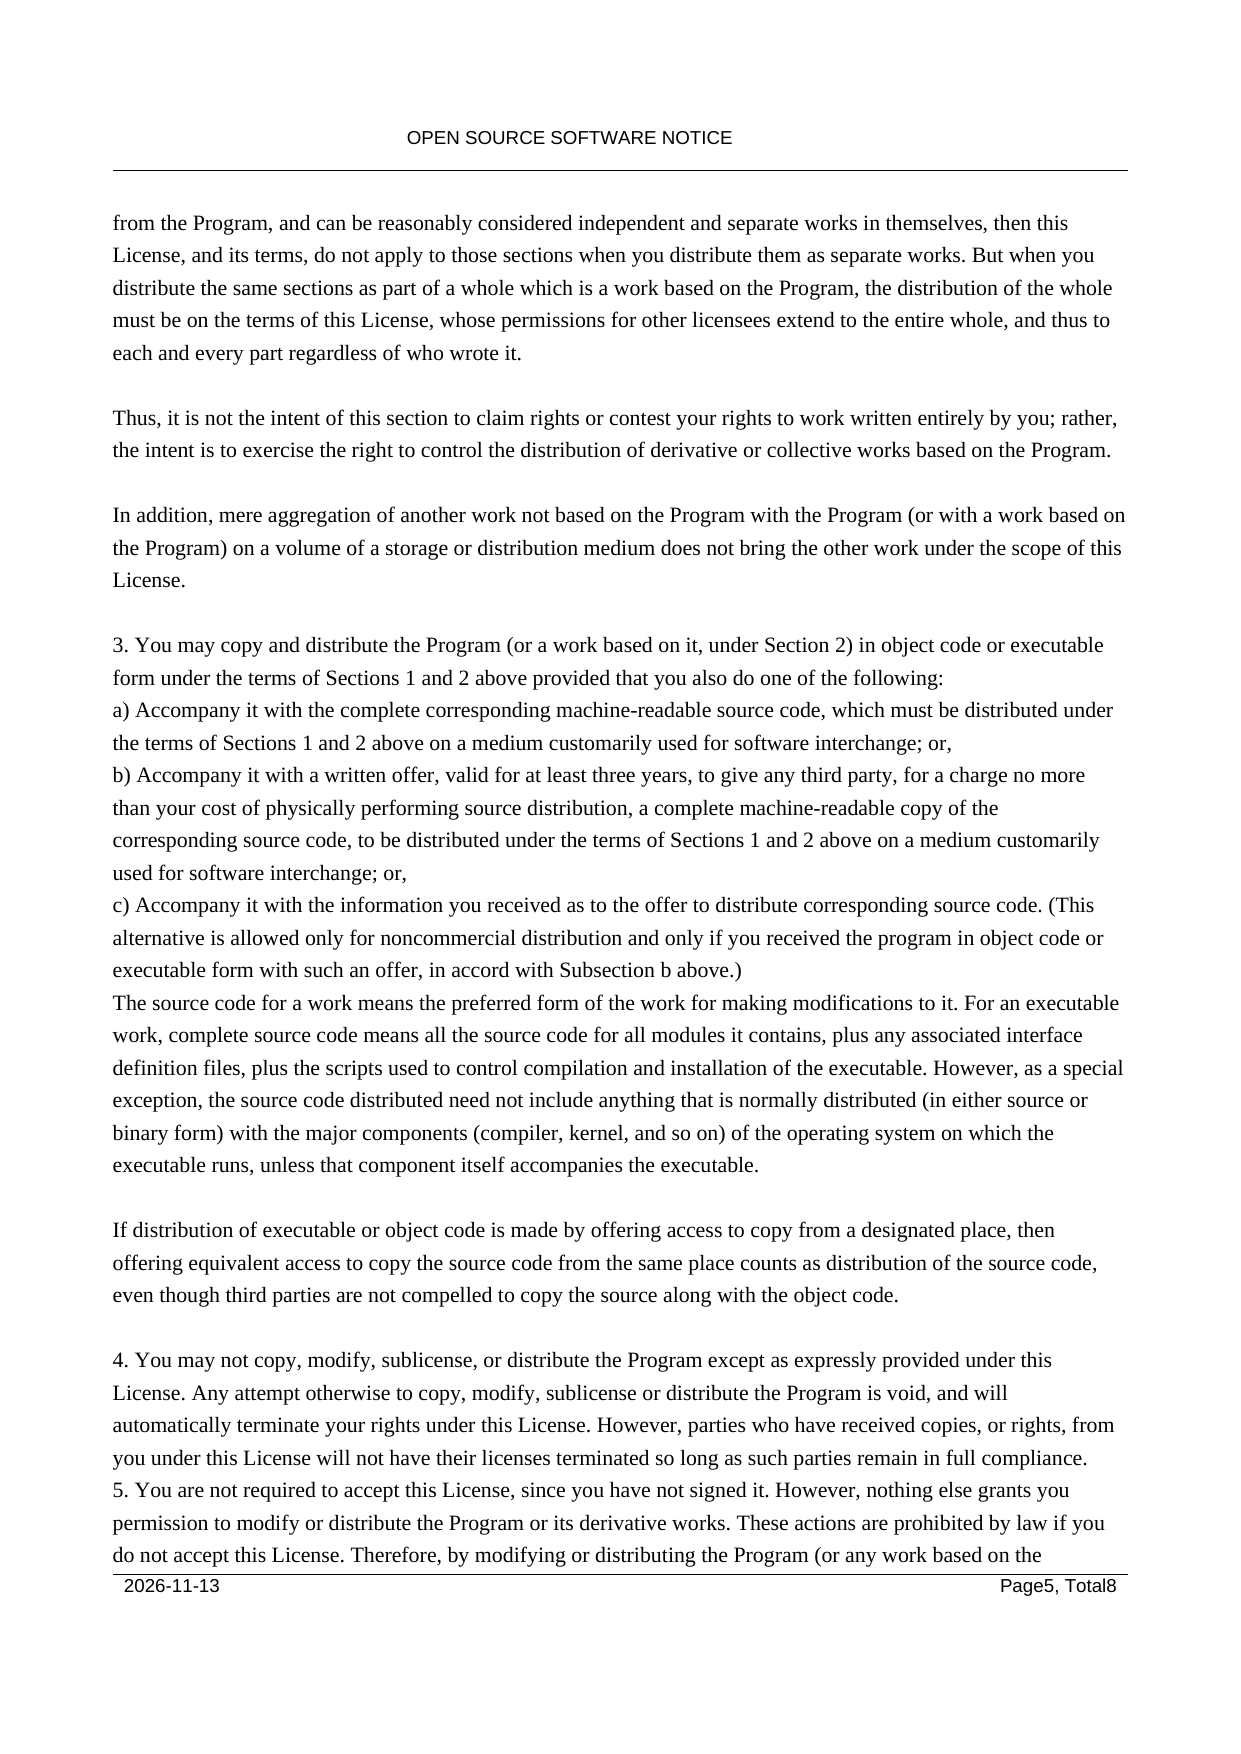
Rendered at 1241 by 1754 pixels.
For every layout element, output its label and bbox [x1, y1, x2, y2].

text [112, 206, 1128, 1571]
